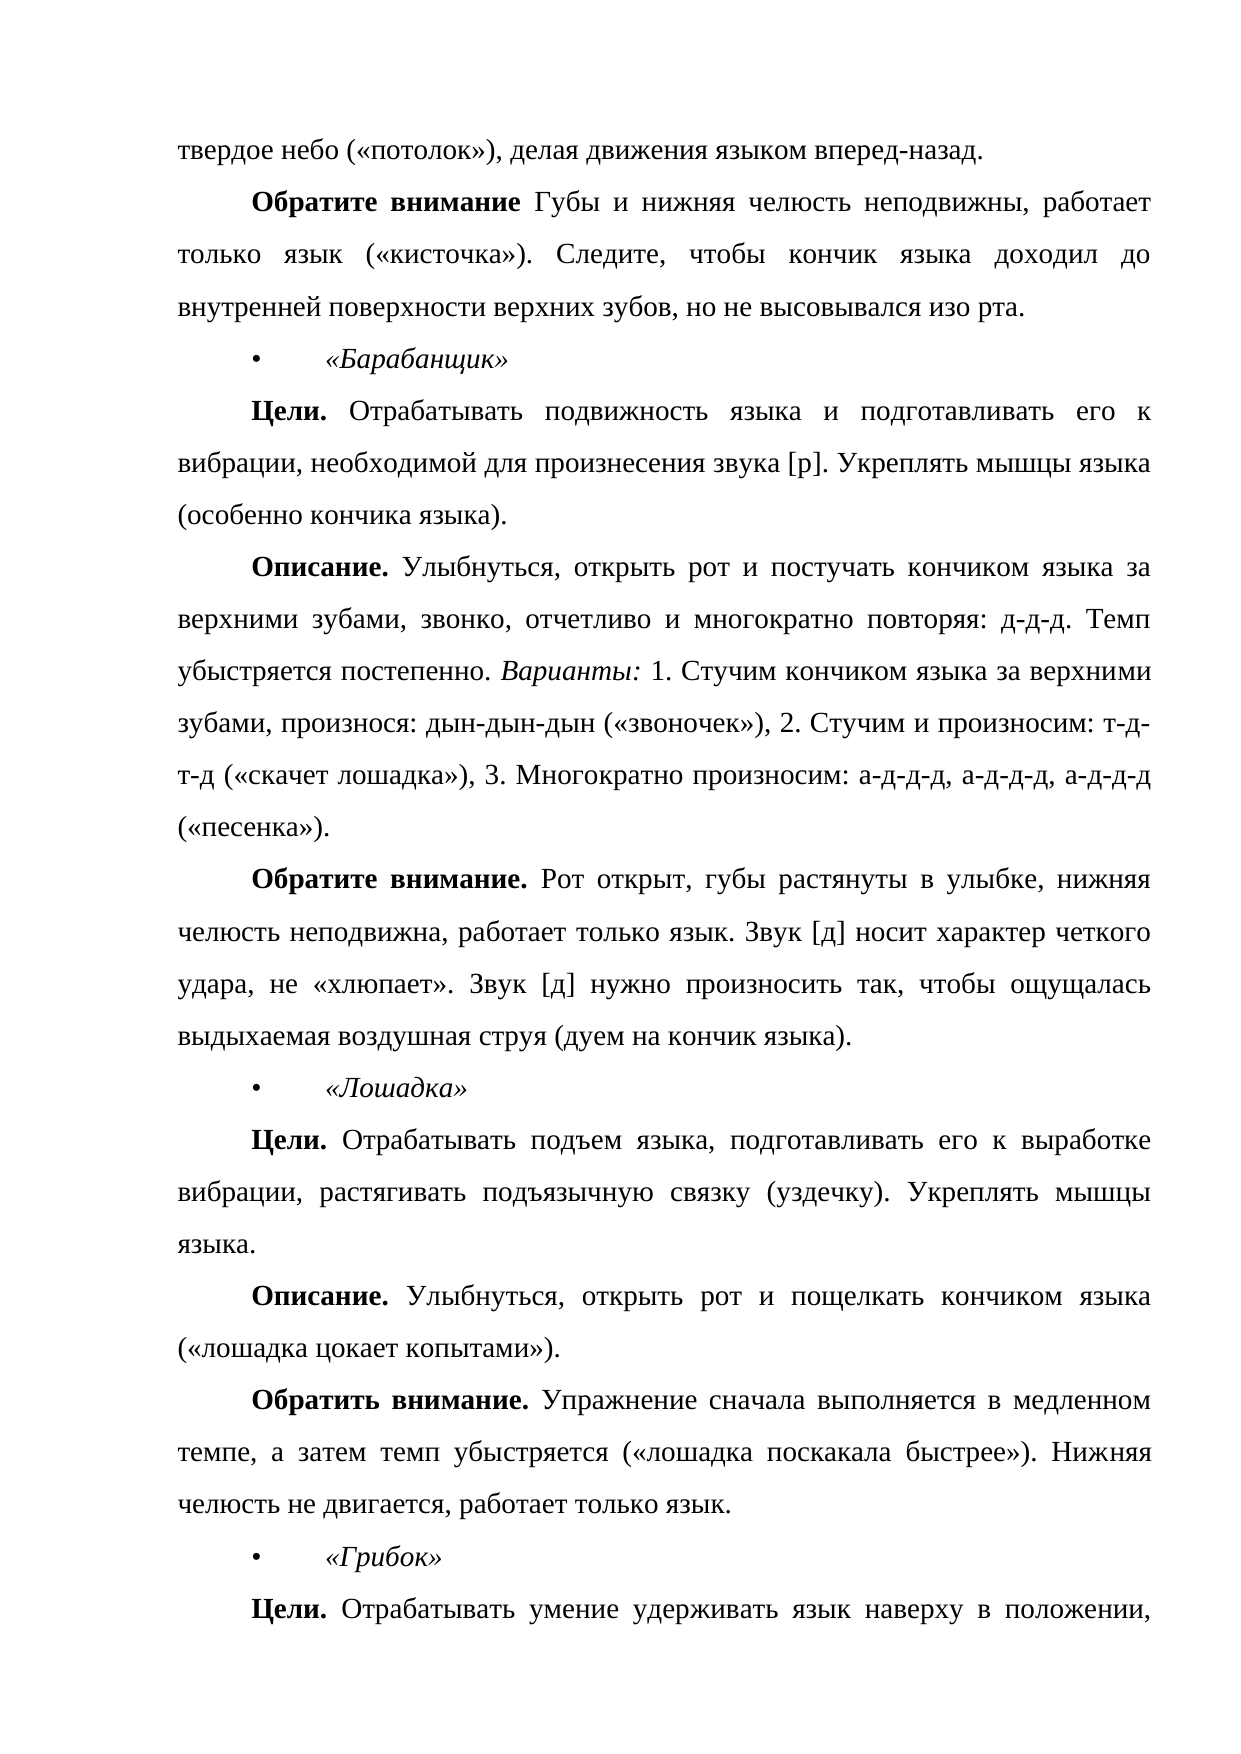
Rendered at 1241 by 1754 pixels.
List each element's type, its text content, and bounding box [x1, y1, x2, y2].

text Обратить внимание. Упражнение сначала выполняется в медленном темпе, а затем темп убыстряется («лошадка поскакала быстрее»). Нижняя челюсть не двигается, работает только язык. [177, 1368, 1152, 1524]
text • «Лошадка» [177, 1056, 1152, 1108]
text Цели. Отрабатывать подвижность языка и подготавливать его к вибрации, необходимой для произнесения звука [р]. Укреплять мышцы языка (особенно кончика языка). [177, 378, 1152, 535]
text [177, 1576, 1152, 1628]
text Цели. Отрабатывать подъем языка, подготавливать его к выработке вибрации, растягивать подъязычную связку (уздечку). Укреплять мышцы языка. [177, 1108, 1152, 1264]
text Обратите внимание. Рот открыт, губы растянуты в улыбке, нижняя челюсть неподвижна, работает только язык. Звук [д] носит характер четкого удара, не «хлюпает». Звук [д] нужно произносить так, чтобы ощущалась выдыхаемая воздушная струя (дуем на кончик языка). [177, 847, 1152, 1056]
text • «Грибок» [177, 1524, 1152, 1576]
text Описание. Улыбнуться, открыть рот и пощелкать кончиком языка («лошадка цокает копытами»). [177, 1264, 1152, 1368]
text Обратите внимание Губы и нижняя челюсть неподвижны, работает только язык («кисточка»). Следите, чтобы кончик языка доходил до внутренней поверхности верхних зубов, но не высовывался изо рта. [177, 170, 1152, 326]
text • «Барабанщик» [177, 326, 1152, 378]
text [177, 118, 1152, 170]
text Описание. Улыбнуться, открыть рот и постучать кончиком языка за верхними зубами, звонко, отчетливо и многократно повторяя: д-д-д. Темп убыстряется постепенно. Варианты: 1. Стучим кончиком языка за верхними зубами, произнося: дын-дын-дын («звоночек»), 2. Стучим и произносим: т-д-т-д («скачет лошадка»), 3. Многократно произносим: а-д-д-д, а-д-д-д, а-д-д-д («песенка»). [177, 535, 1152, 847]
